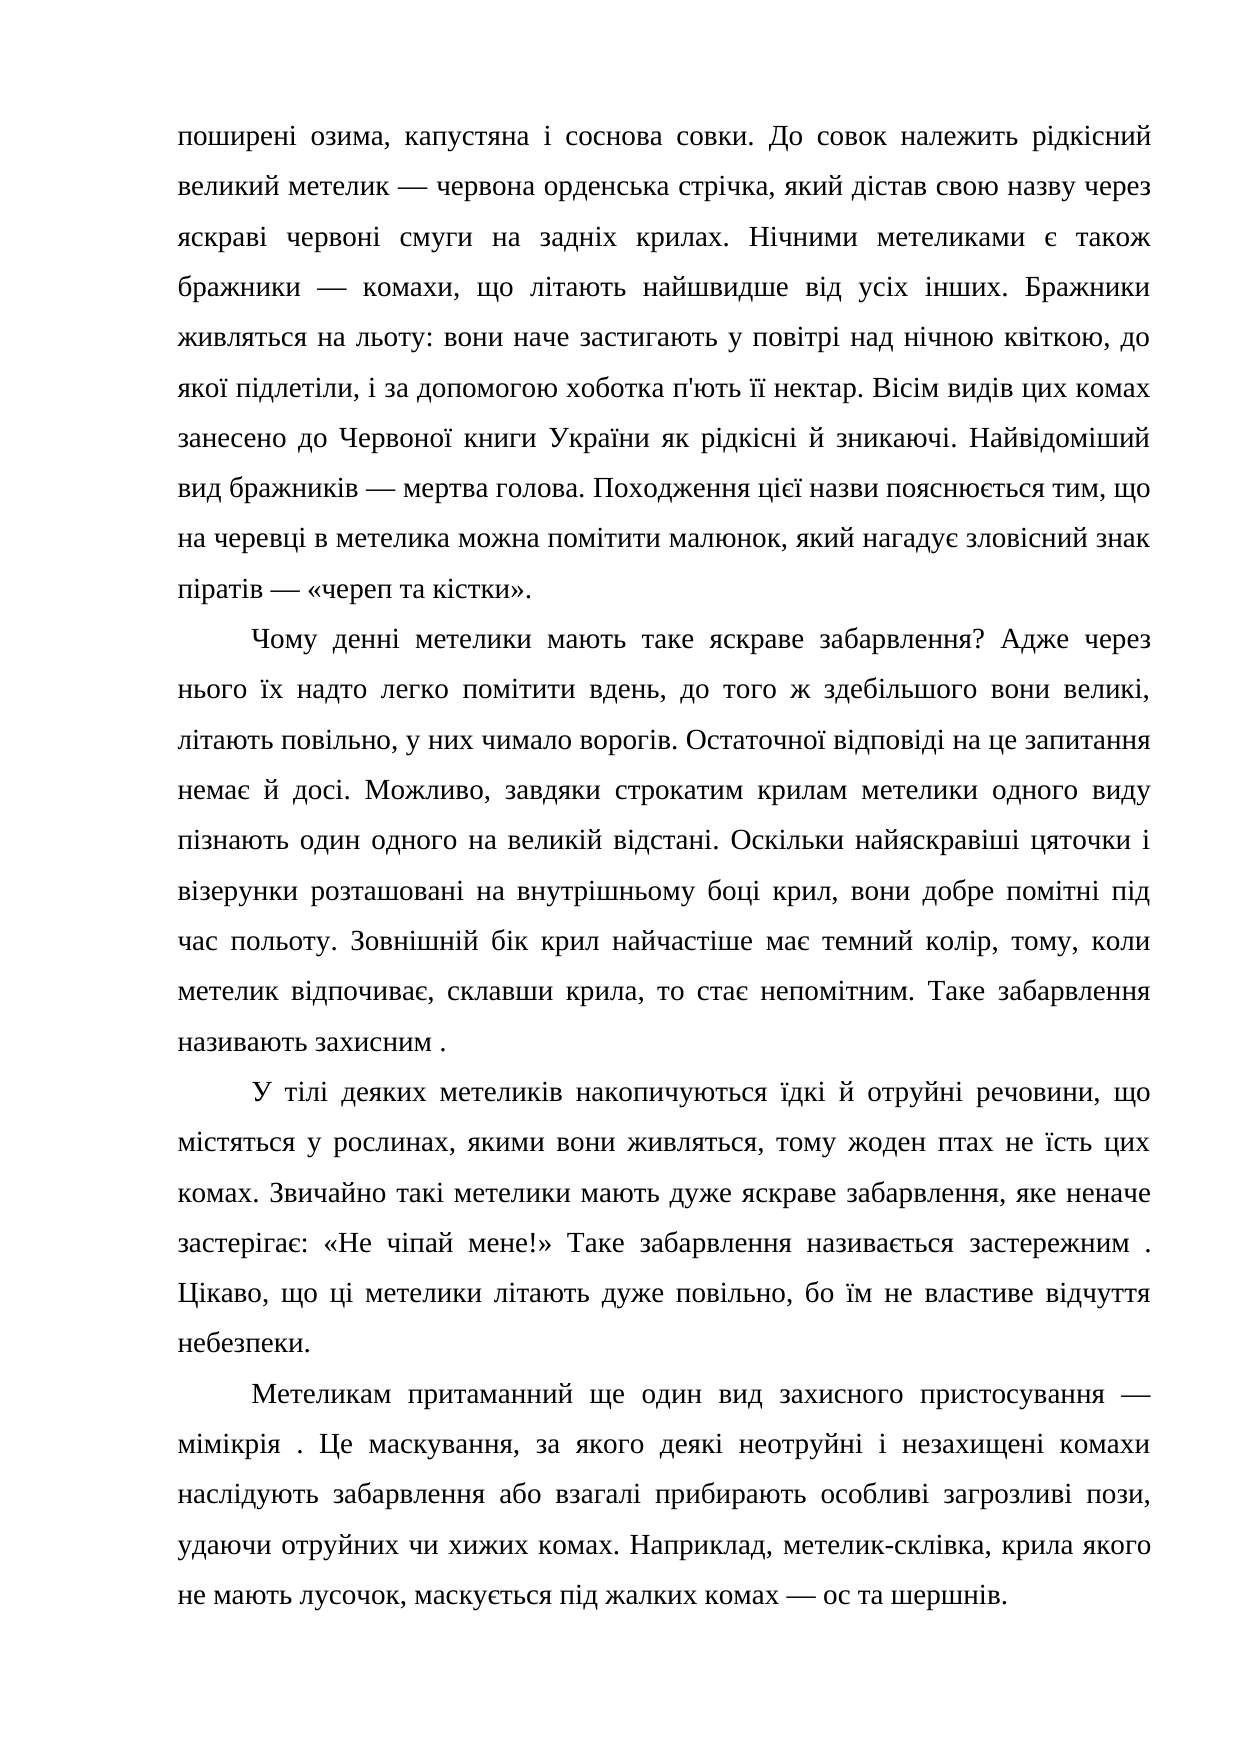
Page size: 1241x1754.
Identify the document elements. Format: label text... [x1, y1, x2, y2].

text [177, 118, 1152, 604]
text Чому денні метелики мають таке яскраве забарвлення? Адже через нього їх надто легко помітити вдень, до того ж здебільшого вони великі, літають повільно, у них чимало ворогів. Остаточної відповіді на це запитання немає й досі. Можливо, завдяки строкатим крилам метелики одного виду пізнають один одного на великій відстані. Оскільки найяскравіші цяточки і візерунки розташовані на внутрішньому боці крил, вони добре помітні під час польоту. Зовнішній бік крил найчастіше має темний колір, тому, коли метелик відпочиває, склавши крила, то стає непомітним. Таке забарвлення називають захисним . [177, 621, 1152, 1057]
text Метеликам притаманний ще один вид захисного пристосування — мімікрія . Це маскування, за якого деякі неотруйні і незахищені комахи наслідують забарвлення або взагалі прибирають особливі загрозливі пози, удаючи отруйних чи хижих комах. Наприклад, метелик-склівка, крила якого не мають лусочок, маскується під жалких комах — ос та шершнів. [177, 1376, 1152, 1611]
text У тілі деяких метеликів накопичуються їдкі й отруйні речовини, що містяться у рослинах, якими вони живляться, тому жоден птах не їсть цих комах. Звичайно такі метелики мають дуже яскраве забарвлення, яке неначе застерігає: «Не чіпай мене!» Таке забарвлення називається застережним . Цікаво, що ці метелики літають дуже повільно, бо їм не властиве відчуття небезпеки. [177, 1074, 1152, 1359]
